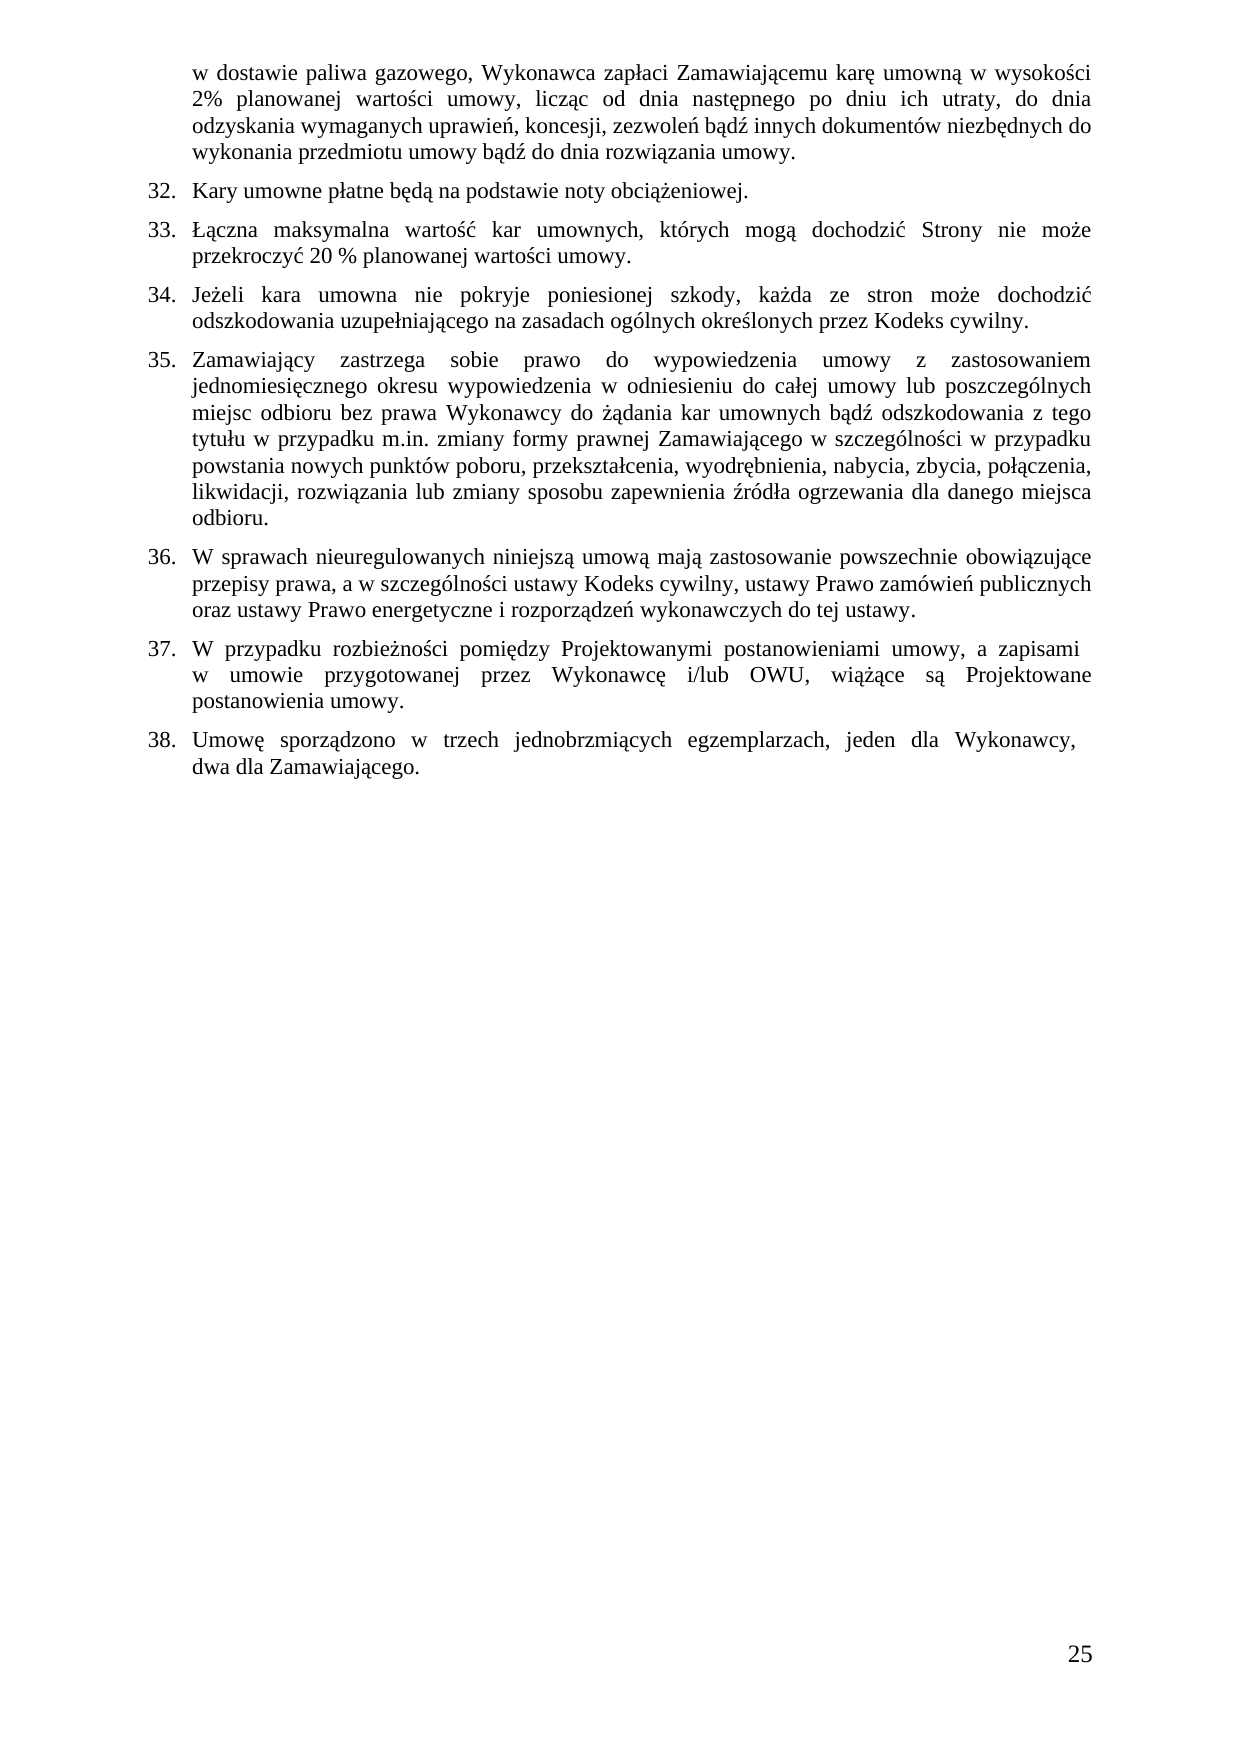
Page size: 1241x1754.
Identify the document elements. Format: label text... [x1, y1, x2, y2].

list Zamawiający zastrzega sobie prawo do wypowiedzenia umowy z zastosowaniem jednomiesięcznego okresu wypowiedzenia w odniesieniu do całej umowy lub poszczególnych miejsc odbioru bez prawa Wykonawcy do żądania kar umownych bądź odszkodowania z tego tytułu w przypadku m.in. zmiany formy prawnej Zamawiającego w szczególności w przypadku powstania nowych punktów poboru, przekształcenia, wyodrębnienia, nabycia, zbycia, połączenia, likwidacji, rozwiązania lub zmiany sposobu zapewnienia źródła ogrzewania dla danego miejsca odbioru. [148, 346, 1093, 531]
list W przypadku rozbieżności pomiędzy Projektowanymi postanowieniami umowy, a zapisami w umowie przygotowanej przez Wykonawcę i/lub OWU, wiążące są Projektowane postanowienia umowy. [148, 635, 1093, 714]
list W sprawach nieuregulowanych niniejszą umową mają zastosowanie powszechnie obowiązujące przepisy prawa, a w szczególności ustawy Kodeks cywilny, ustawy Prawo zamówień publicznych oraz ustawy Prawo energetyczne i rozporządzeń wykonawczych do tej ustawy. [148, 543, 1093, 622]
list Kary umowne płatne będą na podstawie noty obciążeniowej. [148, 177, 1093, 203]
list Łączna maksymalna wartość kar umownych, których mogą dochodzić Strony nie może przekroczyć 20 % planowanej wartości umowy. [148, 216, 1093, 268]
list Jeżeli kara umowna nie pokryje poniesionej szkody, każda ze stron może dochodzić odszkodowania uzupełniającego na zasadach ogólnych określonych przez Kodeks cywilny. [148, 281, 1093, 334]
list Umowę sporządzono w trzech jednobrzmiących egzemplarzach, jeden dla Wykonawcy, dwa dla Zamawiającego. [148, 726, 1093, 779]
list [148, 59, 1093, 164]
